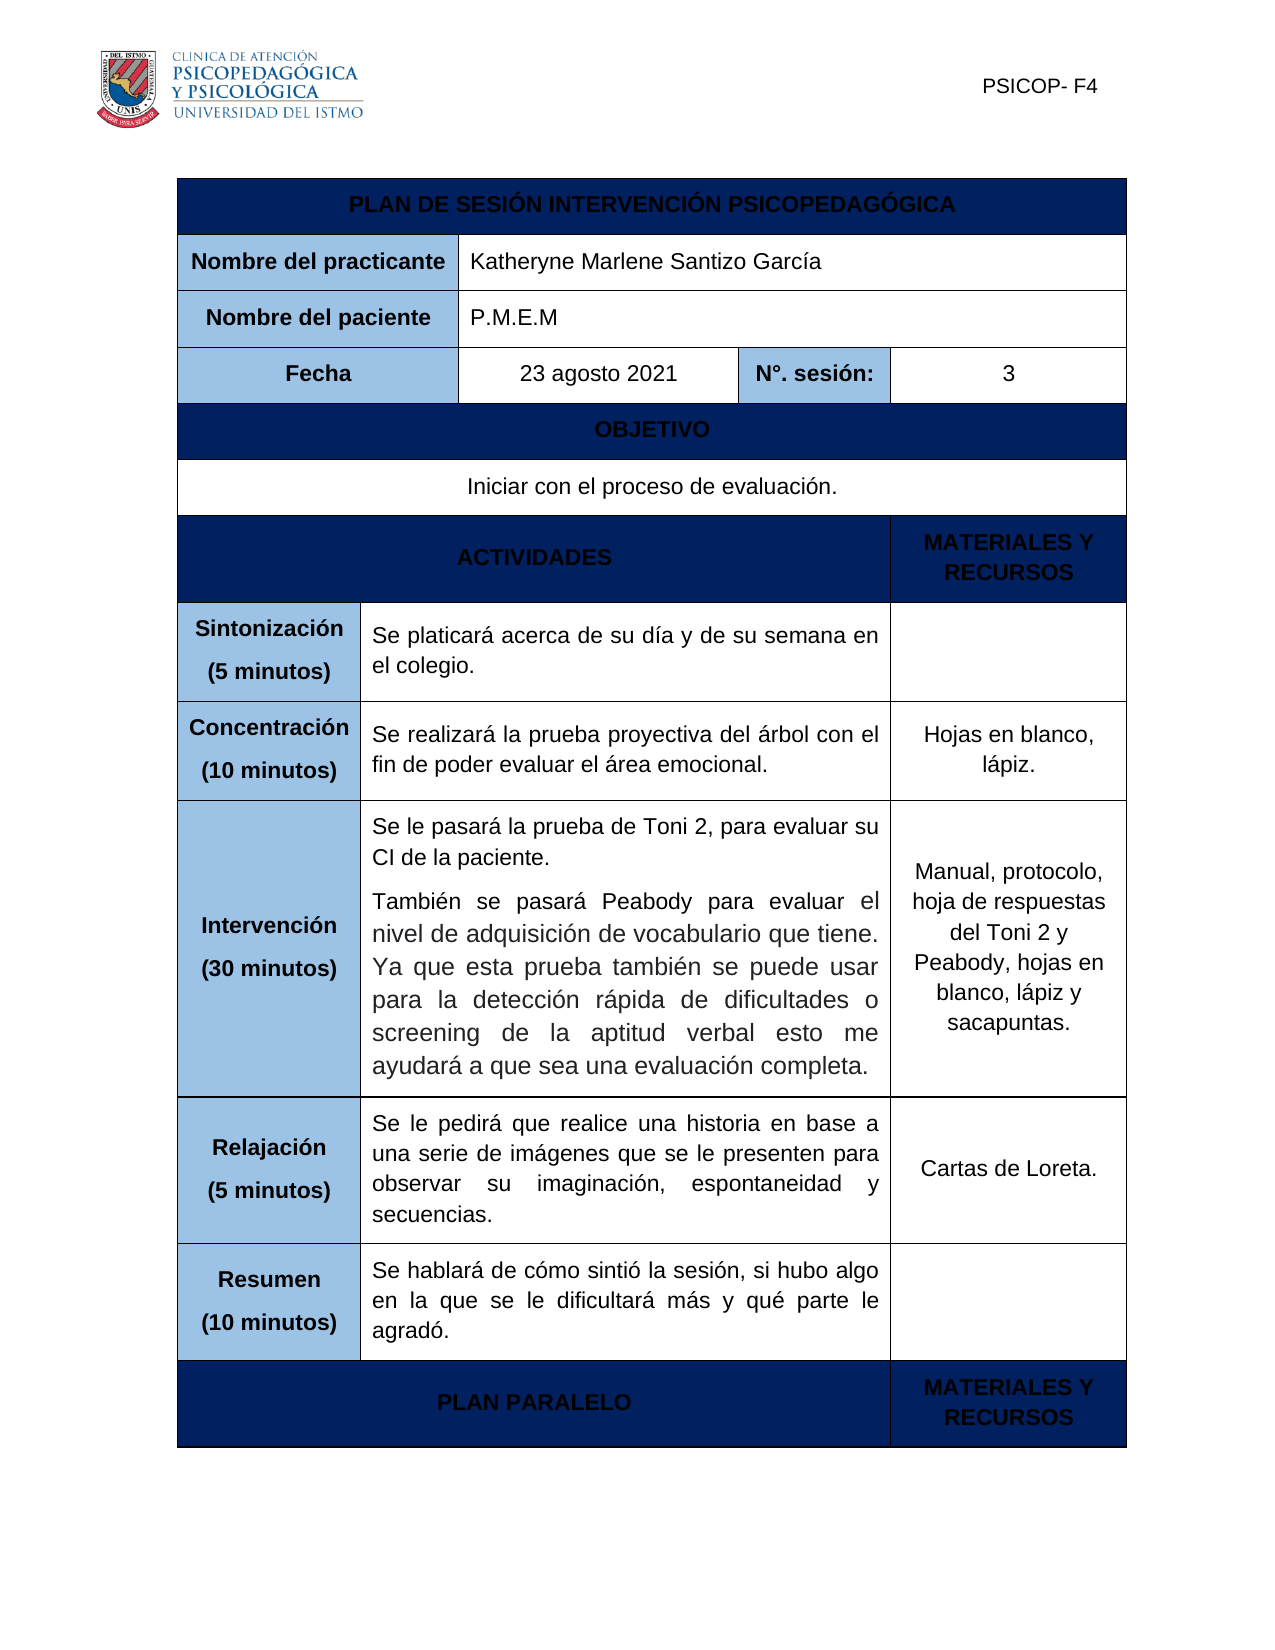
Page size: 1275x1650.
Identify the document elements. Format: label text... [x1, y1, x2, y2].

table_cell OBJETIVO [178, 404, 1126, 459]
table_cell Intervención (30 minutos) [178, 801, 360, 1096]
table_cell Cartas de Loreta. [891, 1098, 1126, 1243]
table_cell [891, 1244, 1126, 1360]
table_cell Fecha [178, 348, 458, 403]
table_cell Se platicará acerca de su día y de su semana en el colegio. [361, 603, 890, 701]
table_cell Se realizará la prueba proyectiva del árbol con el fin de poder evaluar el área emocional. [361, 702, 890, 800]
table_cell Nombre del paciente [178, 291, 458, 347]
table_cell Se le pedirá que realice una historia en base a una serie de imágenes que se le presenten para observar su imaginación, espontaneidad y secuencias. [361, 1098, 890, 1243]
table_cell Concentración (10 minutos) [178, 702, 360, 800]
table_cell Se hablará de cómo sintió la sesión, si hubo algo en la que se le dificultará más y qué parte le agradó. [361, 1244, 890, 1360]
table_cell P.M.E.M [459, 291, 1126, 347]
table_cell Se le pasará la prueba de Toni 2, para evaluar su CI de la paciente. También se pasará Peabody para evaluar el nivel de adquisición de vocabulario que tiene. Ya que esta prueba también se puede usar para la detección rápida de dificultades o screening de la aptitud verbal esto me ayudará a que sea una evaluación completa. [361, 801, 890, 1096]
table_cell Hojas en blanco, lápiz. [891, 702, 1126, 800]
table_cell Katheryne Marlene Santizo García [459, 235, 1126, 290]
table_cell Relajación (5 minutos) [178, 1098, 360, 1243]
table_cell 3 [891, 348, 1126, 403]
table_cell ACTIVIDADES [178, 516, 890, 602]
table_cell PLAN PARALELO [178, 1361, 890, 1446]
table_cell [891, 603, 1126, 701]
picture [45, 21, 424, 163]
table_cell MATERIALES Y RECURSOS [891, 516, 1126, 602]
table_cell N°. sesión: [739, 348, 890, 403]
table_cell Manual, protocolo, hoja de respuestas del Toni 2 y Peabody, hojas en blanco, lápiz y sacapuntas. [891, 801, 1126, 1096]
table_cell Resumen (10 minutos) [178, 1244, 360, 1360]
table_cell Sintonización (5 minutos) [178, 603, 360, 701]
table_cell Nombre del practicante [178, 235, 458, 290]
table_cell MATERIALES Y RECURSOS [891, 1361, 1126, 1446]
table_cell 23 agosto 2021 [459, 348, 738, 403]
table_cell Iniciar con el proceso de evaluación. [178, 460, 1126, 515]
table_header PLAN DE SESIÓN INTERVENCIÓN PSICOPEDAGÓGICA [178, 179, 1126, 234]
